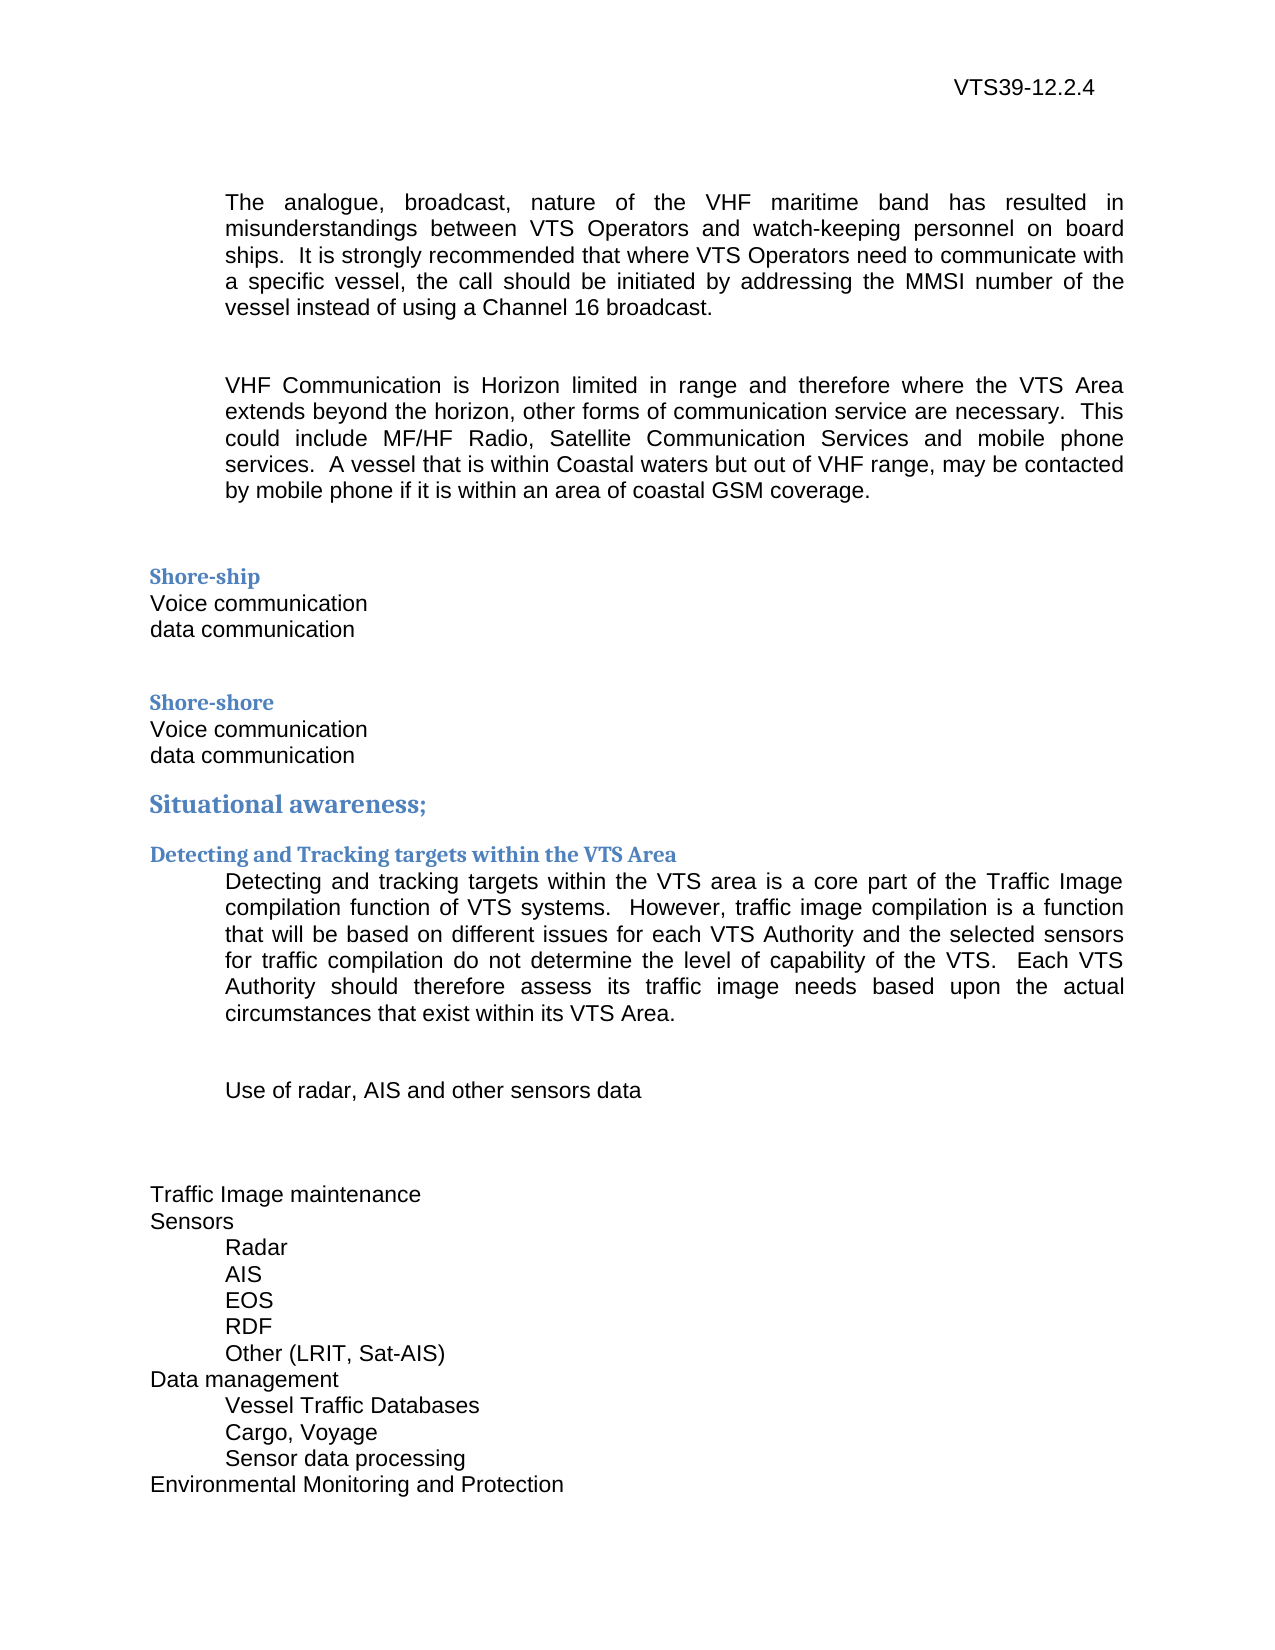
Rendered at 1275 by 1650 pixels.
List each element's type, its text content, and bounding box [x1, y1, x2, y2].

text The analogue, broadcast, nature of the VHF maritime band has resulted in misunderstandings between VTS Operators and watch-keeping personnel on board ships. It is strongly recommended that where VTS Operators need to communicate with a specific vessel, the call should be initiated by addressing the MMSI number of the vessel instead of using a Channel 16 broadcast. [225, 189, 1125, 321]
text Detecting and tracking targets within the VTS area is a core part of the Traffic Image compilation function of VTS systems. However, traffic image compilation is a function that will be based on different issues for each VTS Authority and the selected sensors for traffic compilation do not determine the level of capability of the VTS. Each VTS Authority should therefore assess its traffic image needs based upon the actual circumstances that exist within its VTS Area. [225, 868, 1125, 1026]
text Use of radar, AIS and other sensors data [225, 1077, 1125, 1104]
text Environmental Monitoring and Protection [150, 1471, 1125, 1498]
text Sensor data processing [150, 1445, 1125, 1471]
subtitle Situational awareness; [150, 789, 1125, 821]
text Sensors [150, 1208, 1125, 1234]
text Traffic Image maintenance [150, 1181, 1125, 1208]
text EOS [225, 1287, 1125, 1313]
text data communication [150, 742, 1125, 769]
text RDF [225, 1313, 1125, 1339]
text VHF Communication is Horizon limited in range and therefore where the VTS Area extends beyond the horizon, other forms of communication service are necessary. This could include MF/HF Radio, Satellite Communication Services and mobile phone services. A vessel that is within Coastal waters but out of VHF range, may be contacted by mobile phone if it is within an area of coastal GSM coverage. [225, 372, 1125, 504]
text Radar [225, 1234, 1125, 1261]
text Data management [150, 1366, 1125, 1392]
text data communication [150, 616, 1125, 642]
text Cargo, Voyage [150, 1419, 1125, 1445]
text Vessel Traffic Databases [150, 1392, 1125, 1419]
text Voice communication [150, 716, 1125, 742]
subtitle Shore-shore [150, 690, 1125, 716]
subtitle Shore-ship [150, 563, 1125, 590]
text Other (LRIT, Sat-AIS) [225, 1339, 1125, 1366]
text Voice communication [150, 590, 1125, 616]
subtitle Detecting and Tracking targets within the VTS Area [150, 842, 1125, 868]
text AIS [225, 1261, 1125, 1287]
